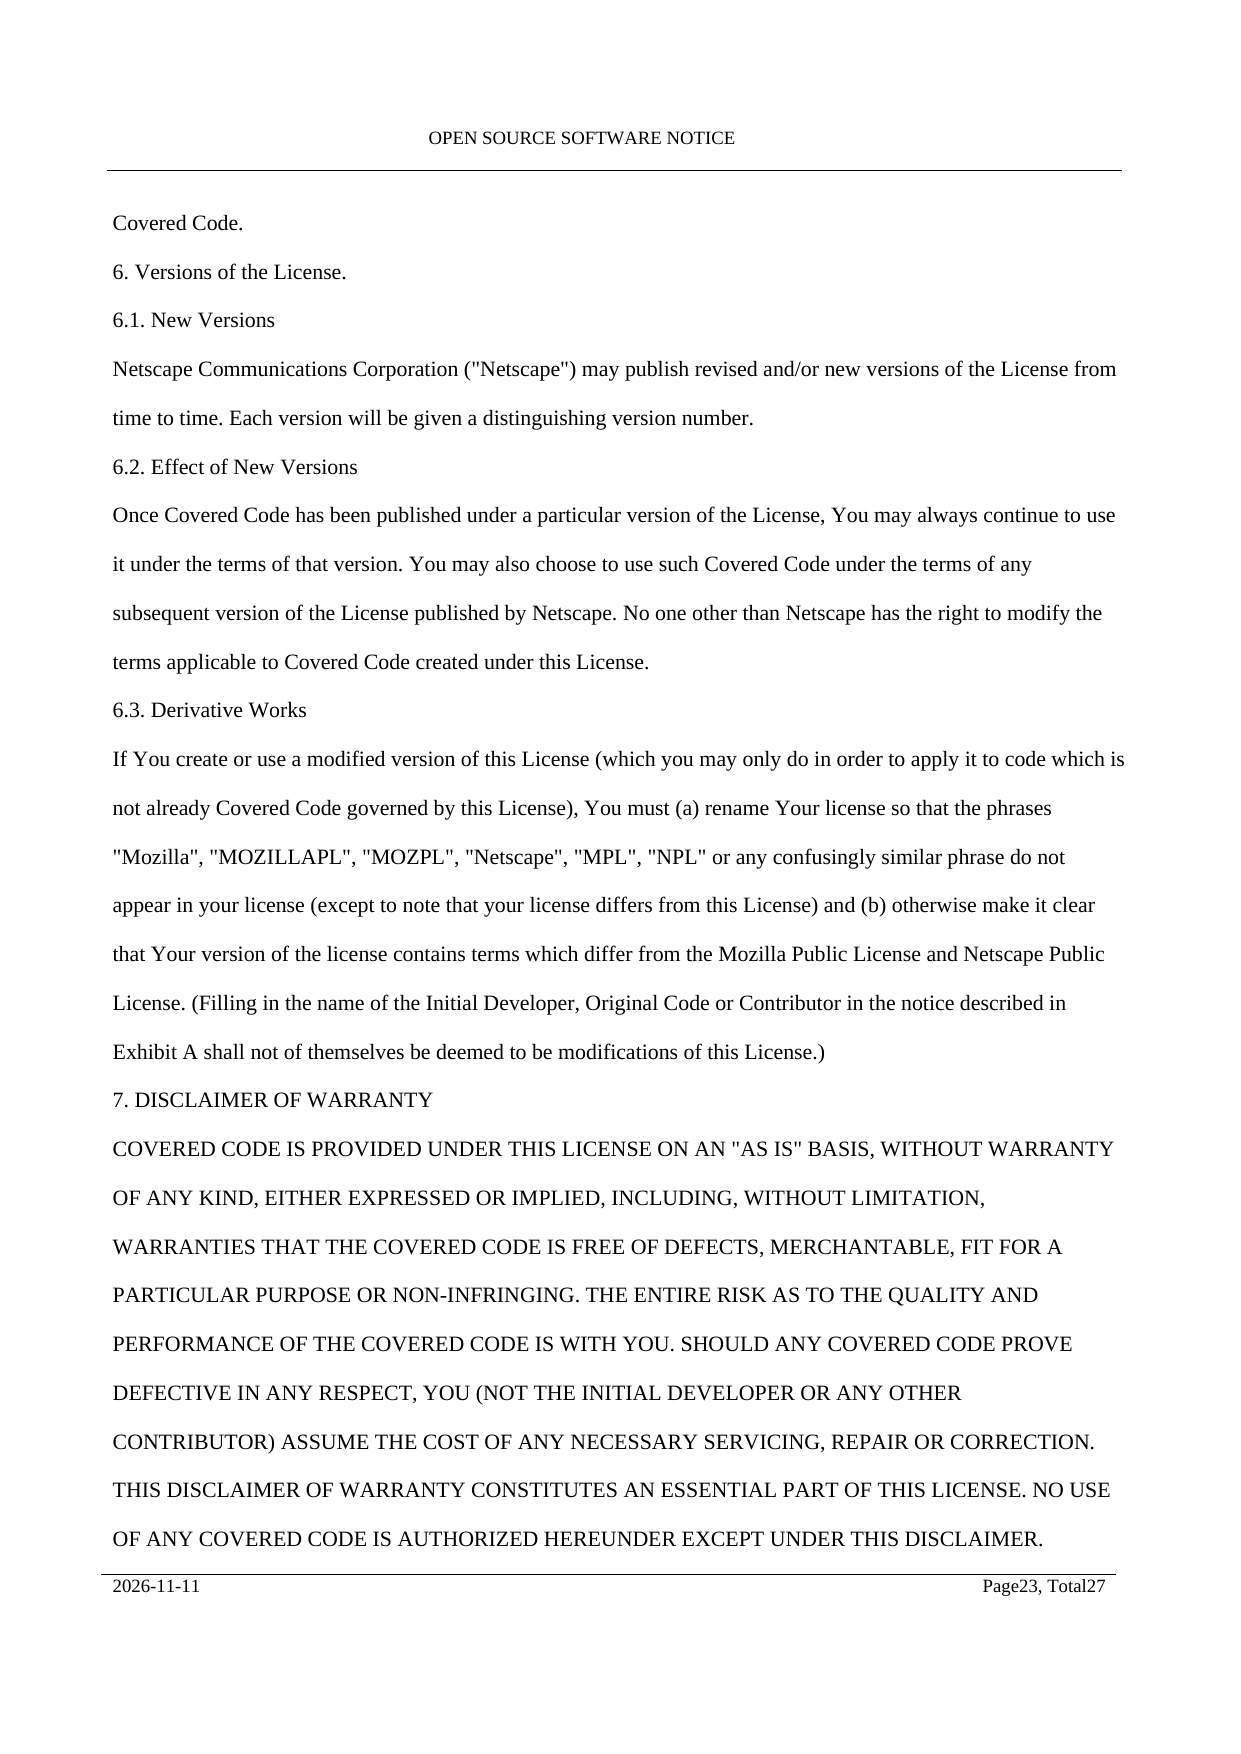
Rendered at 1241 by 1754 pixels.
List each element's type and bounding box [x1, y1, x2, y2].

text [112, 206, 1128, 1555]
